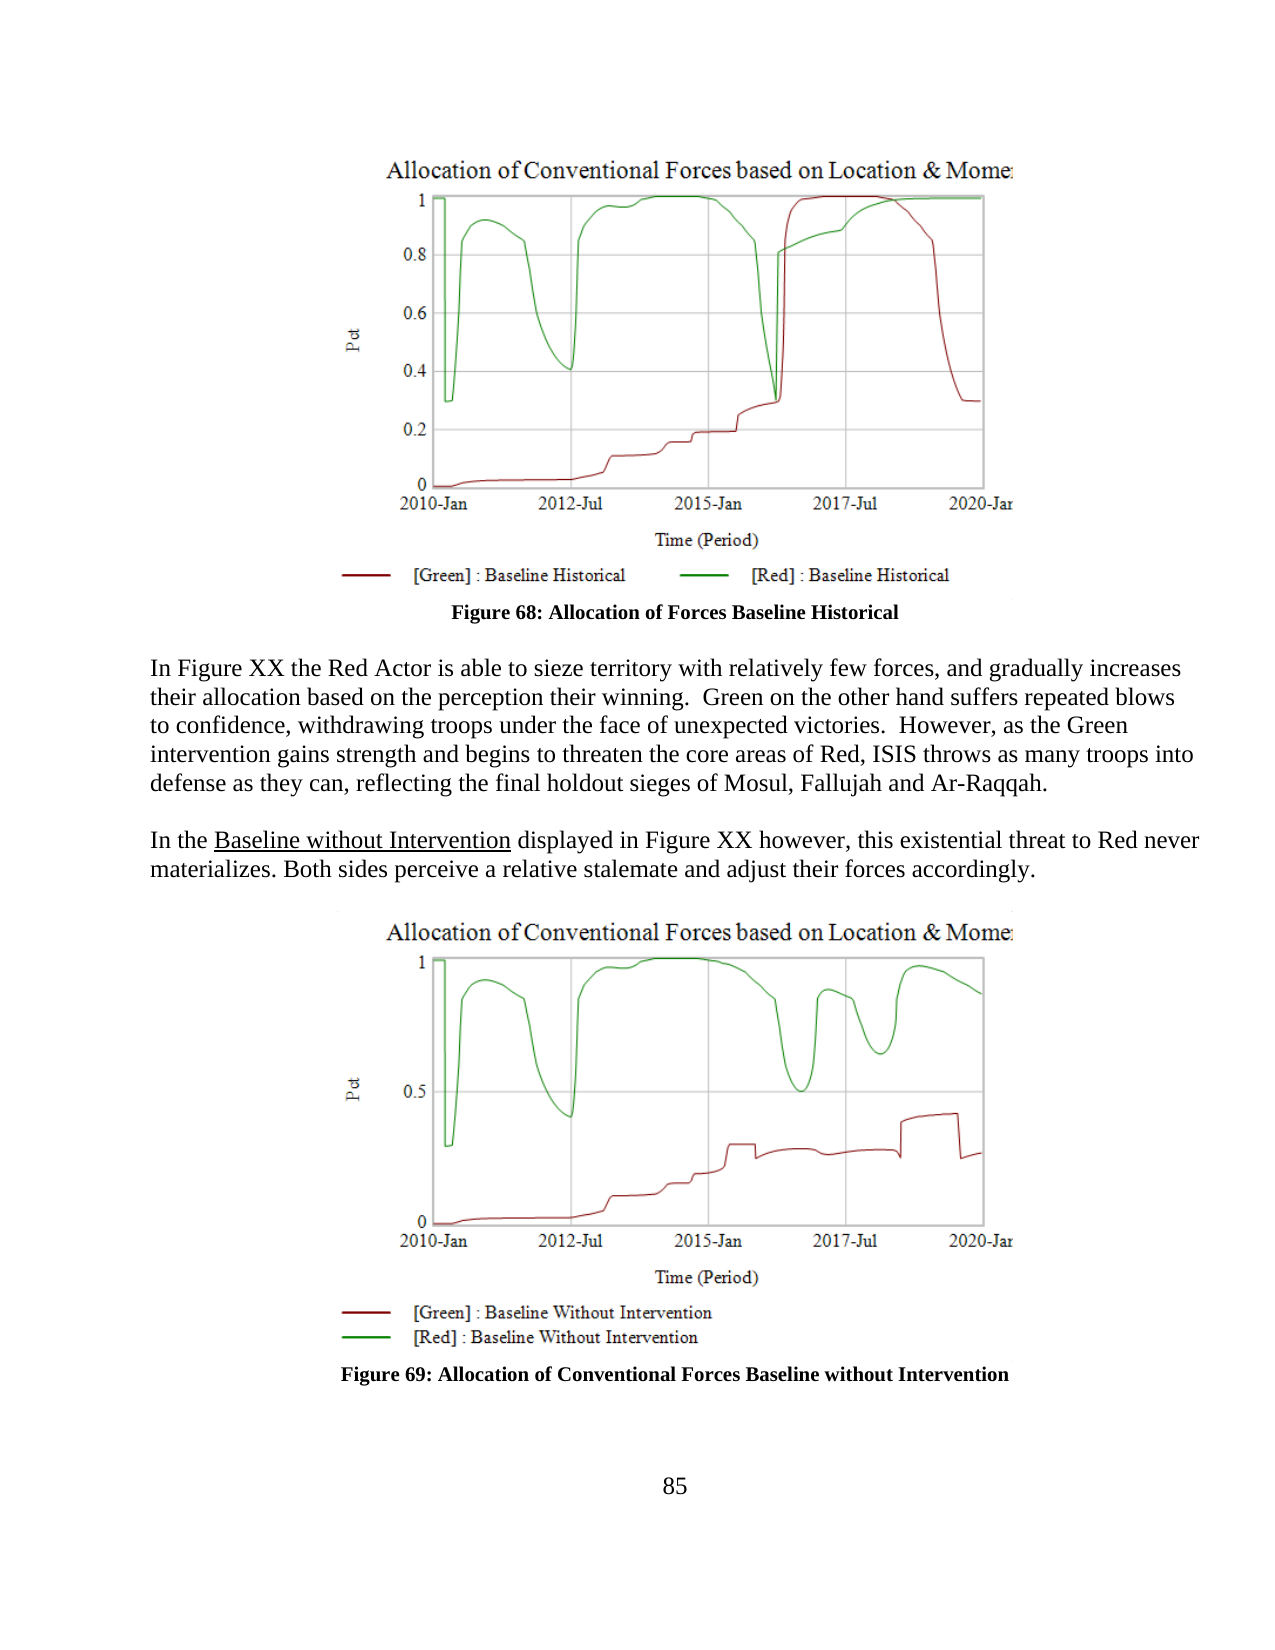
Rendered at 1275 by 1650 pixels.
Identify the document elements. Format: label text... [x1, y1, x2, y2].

picture [337, 911, 1013, 1362]
text In the Baseline without Intervention displayed in Figure XX however, this existential threat to Red never materializes. Both sides perceive a relative stalemate and adjust their forces accordingly. [150, 825, 1200, 883]
text In Figure XX the Red Actor is able to sieze territory with relatively few forces, and gradually increases their allocation based on the perception their winning. Green on the other hand suffers repeated blows to confidence, withdrawing troops under the face of unexpected victories. However, as the Green intervention gains strength and begins to threaten the core areas of Red, ISIS throws as many troops into defense as they can, reflecting the final holdout sieges of Mosul, Fallujah and Ar-Raqqah. [150, 653, 1200, 797]
picture [337, 150, 1013, 600]
